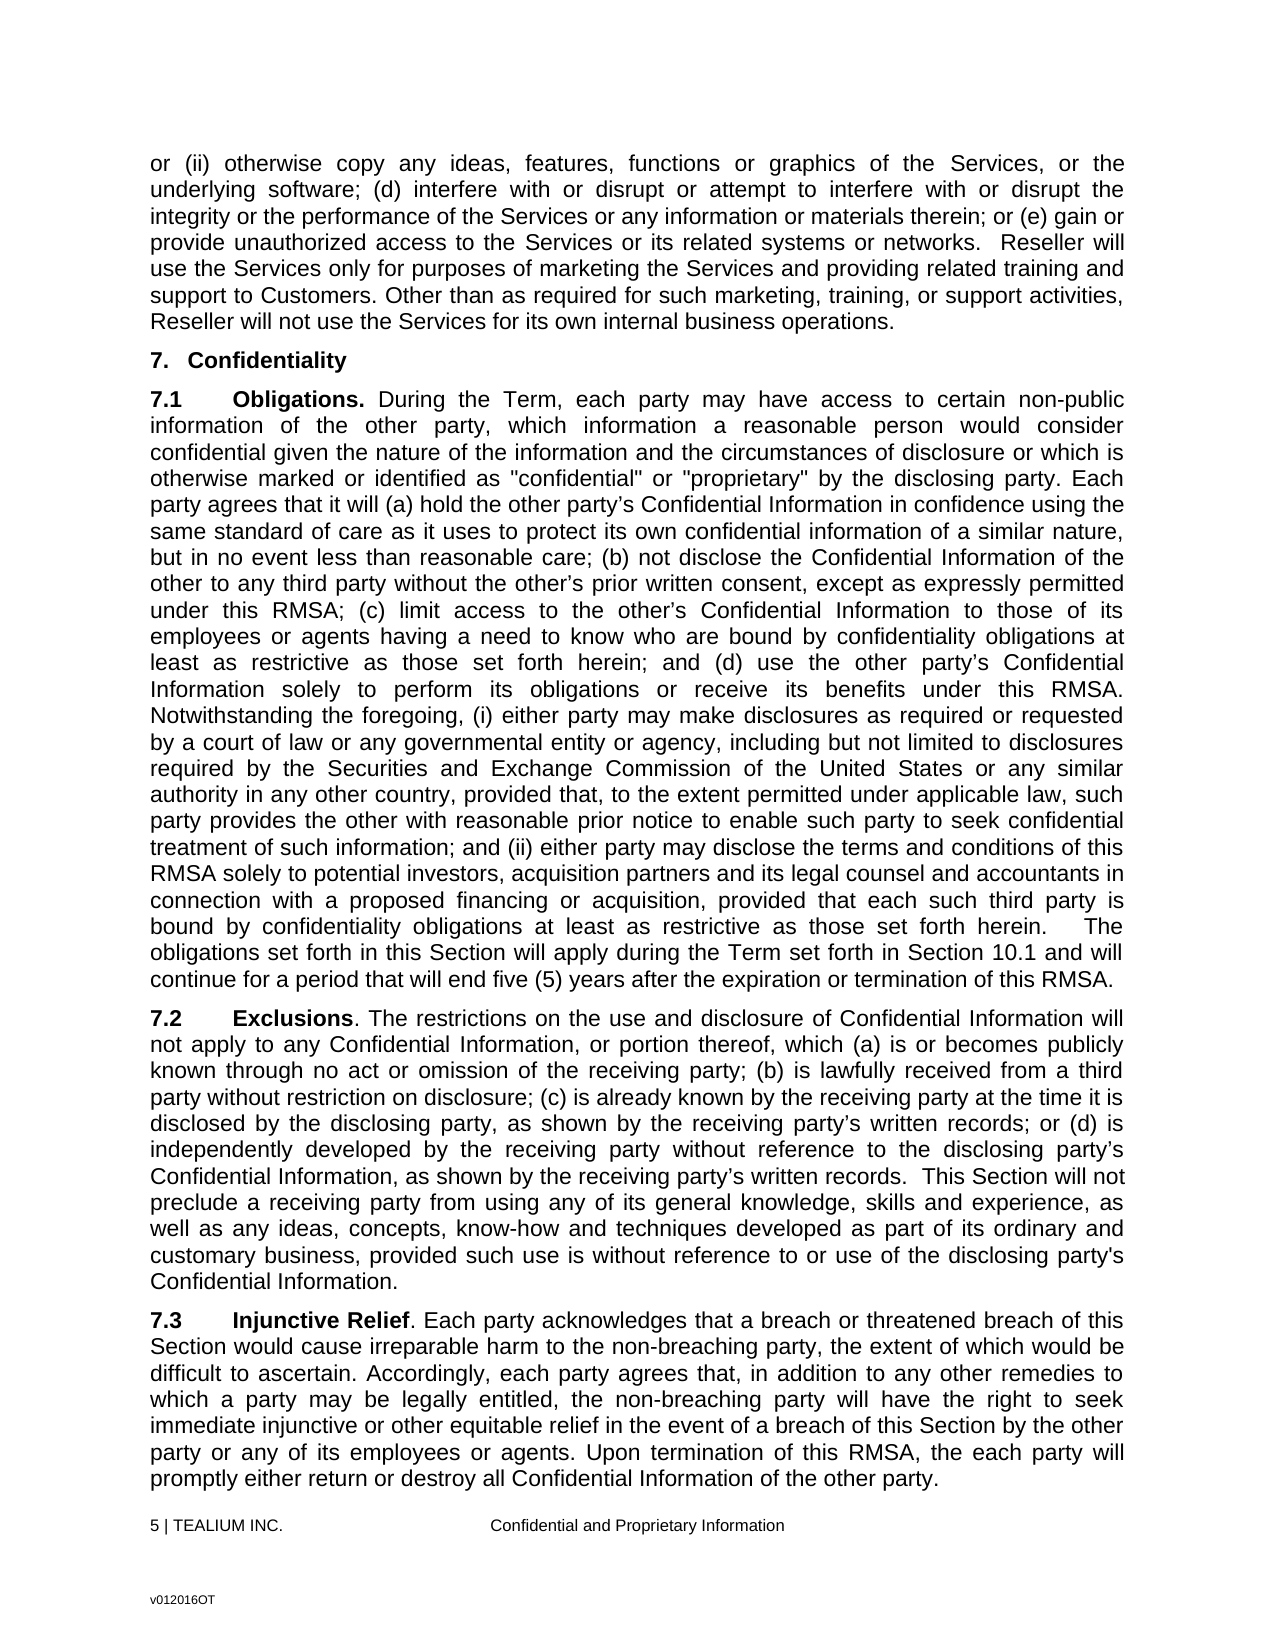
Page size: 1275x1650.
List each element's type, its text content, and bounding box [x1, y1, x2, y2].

list Exclusions. The restrictions on the use and disclosure of Confidential Information will not apply to any Confidential Information, or portion thereof, which (a) is or becomes publicly known through no act or omission of the receiving party; (b) is lawfully received from a third party without restriction on disclosure; (c) is already known by the receiving party at the time it is disclosed by the disclosing party, as shown by the receiving party’s written records; or (d) is independently developed by the receiving party without reference to the disclosing party’s Confidential Information, as shown by the receiving party’s written records. This Section will not preclude a receiving party from using any of its general knowledge, skills and experience, as well as any ideas, concepts, know-how and techniques developed as part of its ordinary and customary business, provided such use is without reference to or use of the disclosing party's Confidential Information. [150, 1004, 1125, 1294]
list Obligations. During the Term, each party may have access to certain non-public information of the other party, which information a reasonable person would consider confidential given the nature of the information and the circumstances of disclosure or which is otherwise marked or identified as "confidential" or "proprietary" by the disclosing party. Each party agrees that it will (a) hold the other party’s Confidential Information in confidence using the same standard of care as it uses to protect its own confidential information of a similar nature, but in no event less than reasonable care; (b) not disclose the Confidential Information of the other to any third party without the other’s prior written consent, except as expressly permitted under this RMSA; (c) limit access to the other’s Confidential Information to those of its employees or agents having a need to know who are bound by confidentiality obligations at least as restrictive as those set forth herein; and (d) use the other party’s Confidential Information solely to perform its obligations or receive its benefits under this RMSA. Notwithstanding the foregoing, (i) either party may make disclosures as required or requested by a court of law or any governmental entity or agency, including but not limited to disclosures required by the Securities and Exchange Commission of the United States or any similar authority in any other country, provided that, to the extent permitted under applicable law, such party provides the other with reasonable prior notice to enable such party to seek confidential treatment of such information; and (ii) either party may disclose the terms and conditions of this RMSA solely to potential investors, acquisition partners and its legal counsel and accountants in connection with a proposed financing or acquisition, provided that each such third party is bound by confidentiality obligations at least as restrictive as those set forth herein. The obligations set forth in this Section will apply during the Term set forth in Section 10.1 and will continue for a period that will end five (5) years after the expiration or termination of this RMSA. [150, 386, 1125, 992]
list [150, 150, 1125, 334]
list Confidentiality [150, 347, 1125, 373]
list Injunctive Relief. Each party acknowledges that a breach or threatened breach of this Section would cause irreparable harm to the non-breaching party, the extent of which would be difficult to ascertain. Accordingly, each party agrees that, in addition to any other remedies to which a party may be legally entitled, the non-breaching party will have the right to seek immediate injunctive or other equitable relief in the event of a breach of this Section by the other party or any of its employees or agents. Upon termination of this RMSA, the each party will promptly either return or destroy all Confidential Information of the other party. [150, 1307, 1125, 1491]
